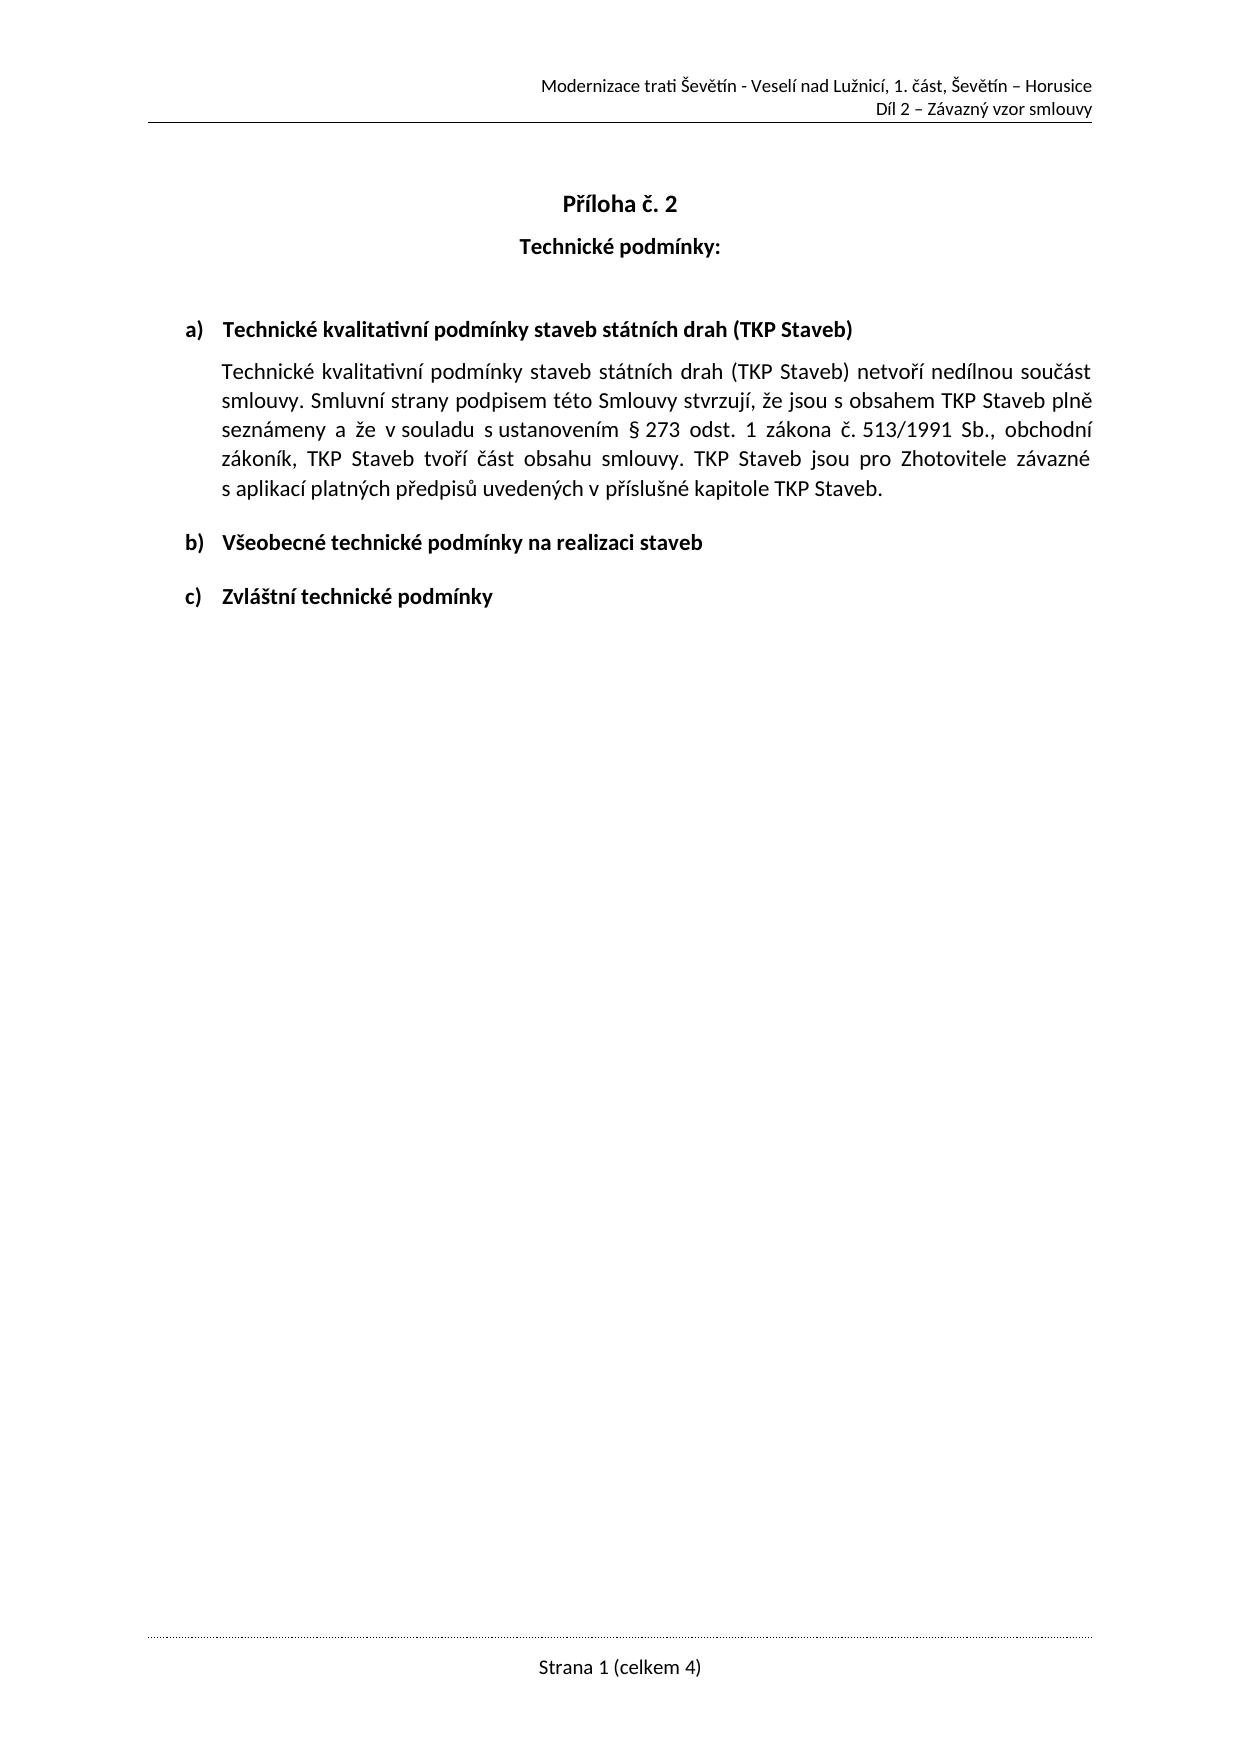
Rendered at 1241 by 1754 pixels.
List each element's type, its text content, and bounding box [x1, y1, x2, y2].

text Příloha č. 2 [148, 189, 1092, 218]
text Technické kvalitativní podmínky staveb státních drah (TKP Staveb) netvoří nedílnou součást smlouvy. Smluvní strany podpisem této Smlouvy stvrzují, že jsou s obsahem TKP Staveb plně seznámeny a že v souladu s ustanovením § 273 odst. 1 zákona č. 513/1991 Sb., obchodní zákoník, TKP Staveb tvoří část obsahu smlouvy. TKP Staveb jsou pro Zhotovitele závazné s aplikací platných předpisů uvedených v příslušné kapitole TKP Staveb. [221, 356, 1092, 502]
text Technické podmínky: [148, 231, 1092, 260]
list Všeobecné technické podmínky na realizaci staveb [185, 527, 1092, 556]
list Zvláštní technické podmínky [185, 581, 1092, 610]
list Technické kvalitativní podmínky staveb státních drah (TKP Staveb) [185, 314, 1092, 343]
